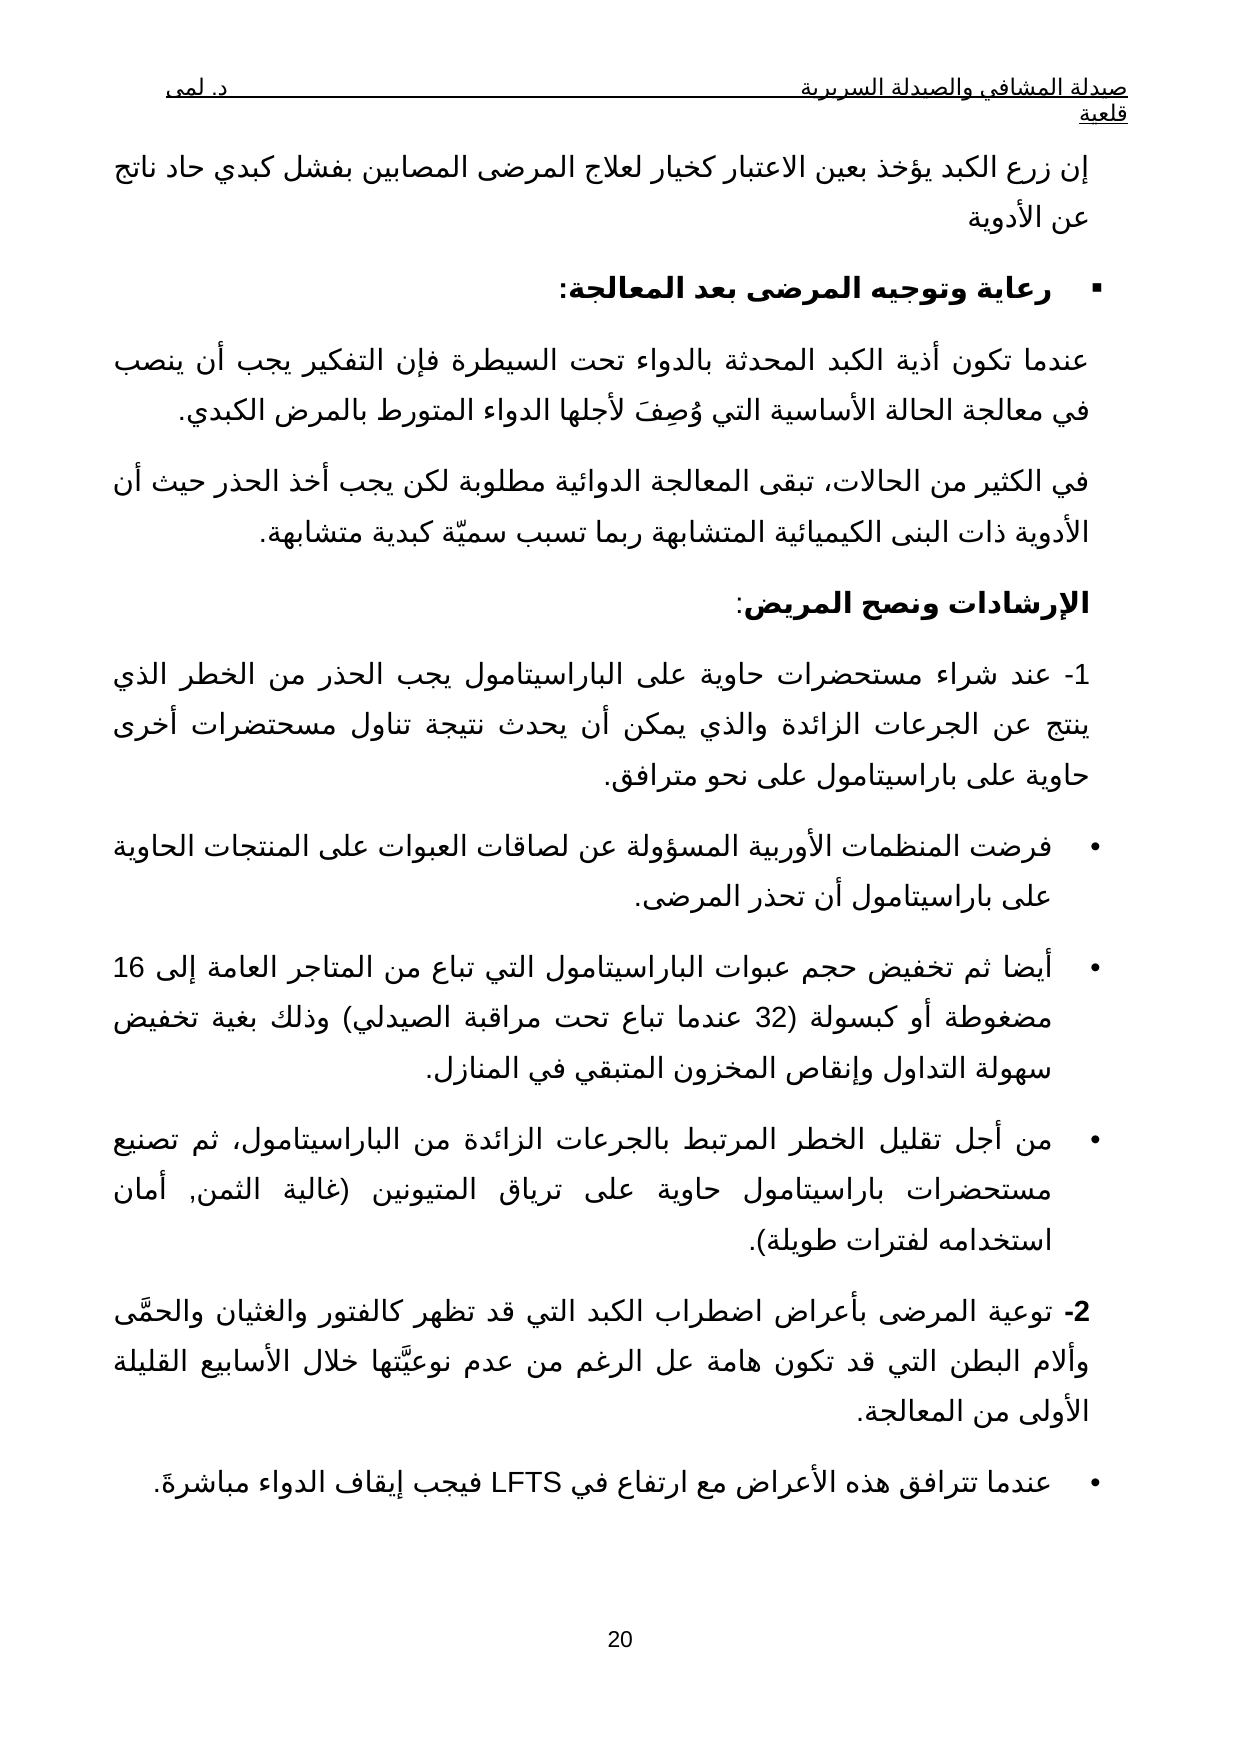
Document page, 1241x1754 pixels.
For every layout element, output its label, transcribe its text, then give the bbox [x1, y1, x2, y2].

list رعاية وتوجيه المرضى بعد المعالجة: [112, 271, 1090, 305]
text عندما تكون أذية الكبد المحدثة بالدواء تحت السيطرة فإن التفكير يجب أن ينصب في معالجة الحالة الأساسية التي وُصِفَ لأجلها الدواء المتورط بالمرض الكبدي. [112, 343, 1090, 427]
text 1- عند شراء مستحضرات حاوية على الباراسيتامول يجب الحذر من الخطر الذي ينتج عن الجرعات الزائدة والذي يمكن أن يحدث نتيجة تناول مسحتضرات أخرى حاوية على باراسيتامول على نحو مترافق. [112, 657, 1090, 791]
list أيضا ثم تخفيض حجم عبوات الباراسيتامول التي تباع من المتاجر العامة إلى 16 مضغوطة أو كبسولة (32 عندما تباع تحت مراقبة الصيدلي) وذلك بغية تخفيض سهولة التداول وإنقاص المخزون المتبقي في المنازل. [112, 950, 1090, 1084]
text الإرشادات ونصح المريض: [112, 586, 1090, 619]
text إن زرع الكبد يؤخذ بعين الاعتبار كخيار لعلاج المرضى المصابين بفشل كبدي حاد ناتج عن الأدوية [112, 150, 1090, 234]
text 2- توعية المرضى بأعراض اضطراب الكبد التي قد تظهر كالفتور والغثيان والحمَّى وألام البطن التي قد تكون هامة عل الرغم من عدم نوعيَّتها خلال الأسابيع القليلة الأولى من المعالجة. [112, 1294, 1090, 1428]
list فرضت المنظمات الأوربية المسؤولة عن لصاقات العبوات على المنتجات الحاوية على باراسيتامول أن تحذر المرضى. [112, 829, 1090, 913]
text في الكثير من الحالات، تبقى المعالجة الدوائية مطلوبة لكن يجب أخذ الحذر حيث أن الأدوية ذات البنى الكيميائية المتشابهة ربما تسبب سميّة كبدية متشابهة. [112, 464, 1090, 548]
list من أجل تقليل الخطر المرتبط بالجرعات الزائدة من الباراسيتامول، ثم تصنيع مستحضرات باراسيتامول حاوية على ترياق المتيونين (غالية الثمن, أمان استخدامه لفترات طويلة). [112, 1122, 1090, 1256]
list عندما تترافق هذه الأعراض مع ارتفاع في LFTS فيجب إيقاف الدواء مباشرةَ. [112, 1466, 1090, 1499]
